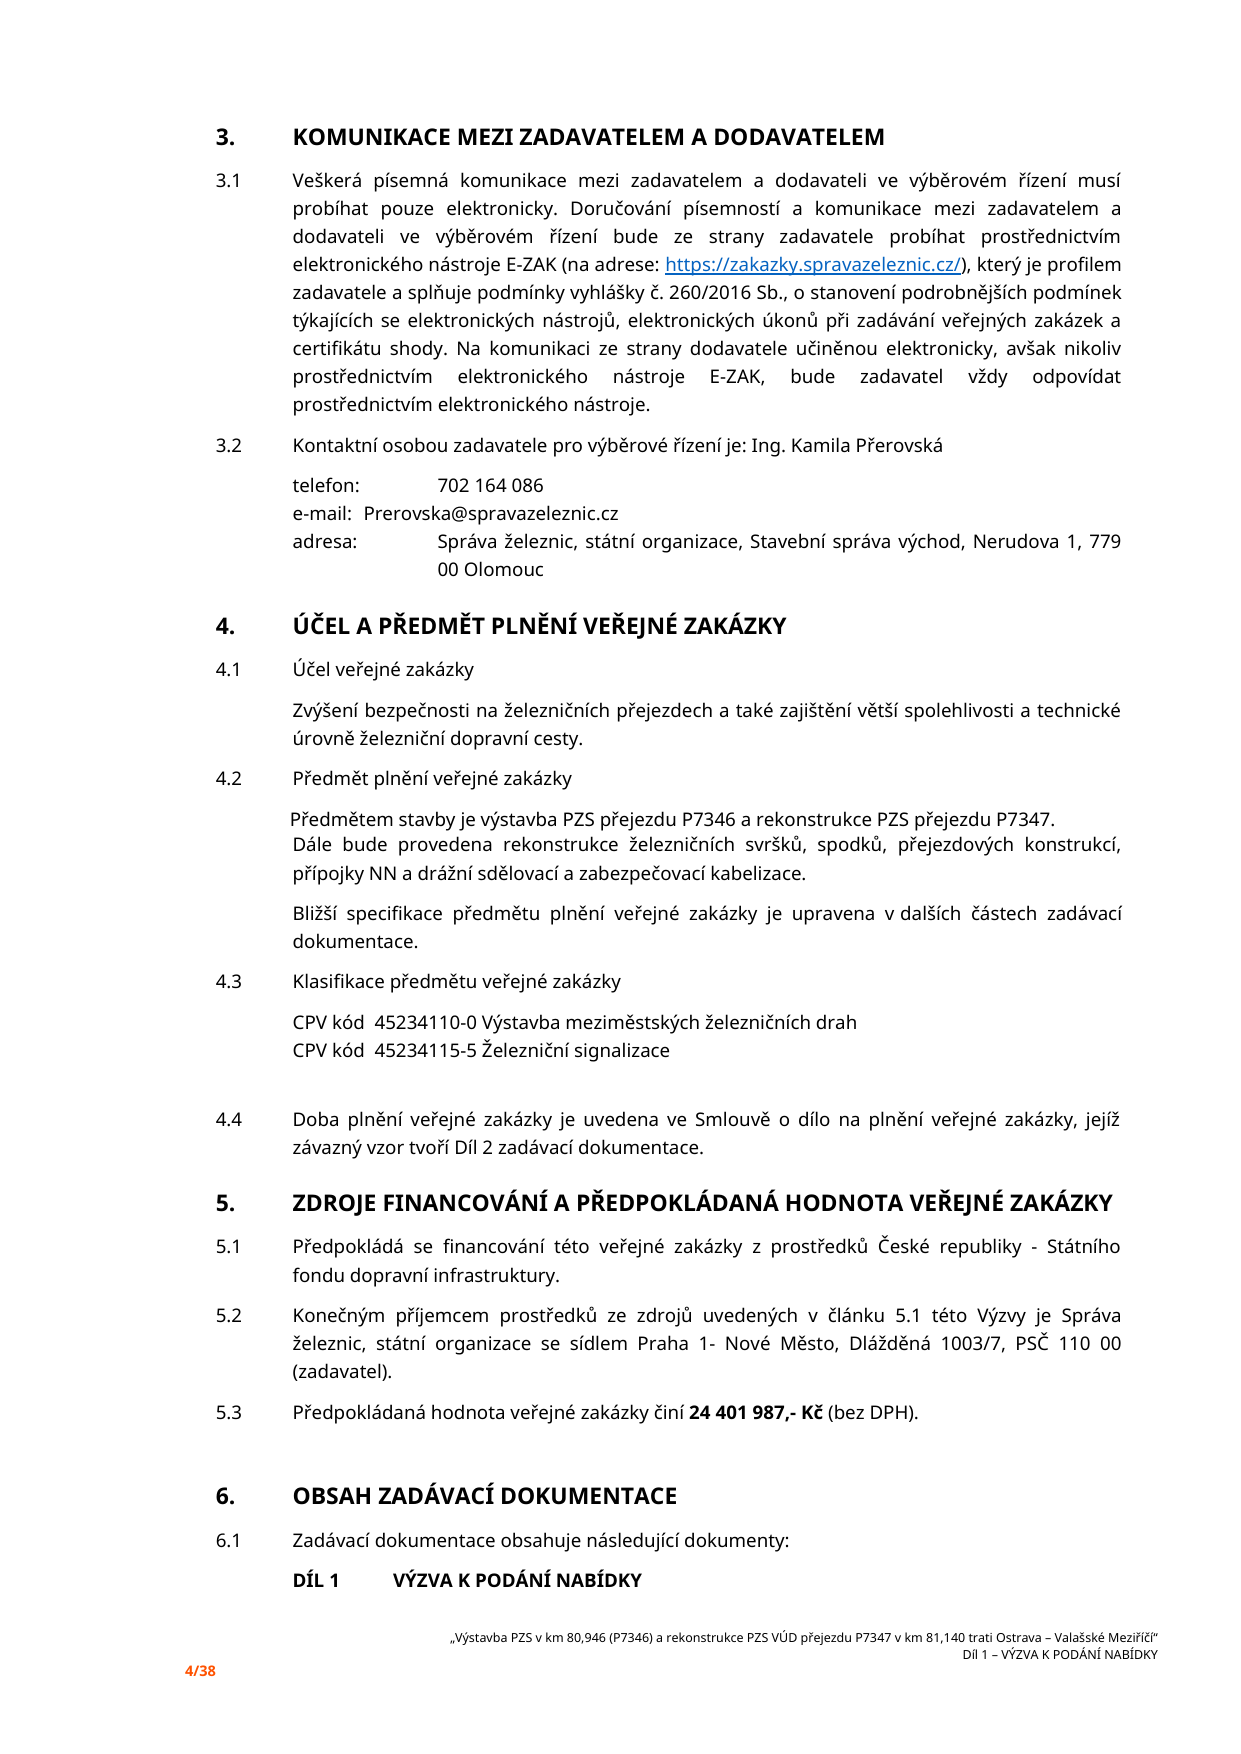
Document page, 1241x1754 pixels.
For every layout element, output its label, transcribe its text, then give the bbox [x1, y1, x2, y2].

text KOMUNIKACE MEZI ZADAVATELEM a DODAVATELEM [216, 121, 1122, 152]
text Zadávací dokumentace obsahuje následující dokumenty: [216, 1527, 1122, 1552]
text Předmět plnění veřejné zakázky [216, 766, 1122, 791]
text Doba plnění veřejné zakázky je uvedena ve Smlouvě o dílo na plnění veřejné zakázky, jejíž závazný vzor tvoří Díl 2 zadávací dokumentace. [216, 1106, 1122, 1159]
text OBSAH ZADÁVACÍ DOKUMENTACE [216, 1480, 1122, 1511]
text Předmětem stavby je výstavba PZS přejezdu P7346 a rekonstrukce PZS přejezdu P7347. [275, 806, 1122, 832]
text DÍL 1 VÝZVA K PODÁNÍ NABÍDKY [292, 1567, 1122, 1593]
text telefon: 702 164 086 [292, 473, 1122, 498]
text ÚČEL A PŘEDMĚT PLNĚNÍ VEŘEJNÉ ZAKÁZKY [216, 610, 1122, 641]
text Klasifikace předmětu veřejné zakázky [216, 969, 1122, 994]
text e-mail: Prerovska@spravazeleznic.cz [292, 501, 1122, 526]
text Veškerá písemná komunikace mezi zadavatelem a dodavateli ve výběrovém řízení musí probíhat pouze elektronicky. Doručování písemností a komunikace mezi zadavatelem a dodavateli ve výběrovém řízení bude ze strany zadavatele probíhat prostřednictvím elektronického nástroje E-ZAK (na adrese: https://zakazky.spravazeleznic.cz/), který je profilem zadavatele a splňuje podmínky vyhlášky č. 260/2016 Sb., o stanovení podrobnějších podmínek týkajících se elektronických nástrojů, elektronických úkonů při zadávání veřejných zakázek a certifikátu shody. Na komunikaci ze strany dodavatele učiněnou elektronicky, avšak nikoliv prostřednictvím elektronického nástroje E-ZAK, bude zadavatel vždy odpovídat prostřednictvím elektronického nástroje. [216, 167, 1122, 417]
text Účel veřejné zakázky [216, 657, 1122, 682]
text Kontaktní osobou zadavatele pro výběrové řízení je: Ing. Kamila Přerovská [216, 432, 1122, 458]
text Dále bude provedena rekonstrukce železničních svršků, spodků, přejezdových konstrukcí, přípojky NN a drážní sdělovací a zabezpečovací kabelizace. [292, 832, 1122, 885]
text CPV kód 45234110-0 Výstavba meziměstských železničních drah [292, 1009, 1122, 1035]
text Bližší specifikace předmětu plnění veřejné zakázky je upravena v dalších částech zadávací dokumentace. [292, 900, 1122, 954]
text Předpokládá se financování této veřejné zakázky z prostředků České republiky - Státního fondu dopravní infrastruktury. [216, 1234, 1122, 1287]
text ZDROJE FINANCOVÁNÍ A PŘEDPOKLÁDANÁ HODNOTA VEŘEJNÉ ZAKÁZKY [216, 1187, 1122, 1218]
text Konečným příjemcem prostředků ze zdrojů uvedených v článku 5.1 této Výzvy je Správa železnic, státní organizace se sídlem Praha 1- Nové Město, Dlážděná 1003/7, PSČ 110 00 (zadavatel). [216, 1302, 1122, 1384]
text CPV kód 45234115-5 Železniční signalizace [292, 1037, 1122, 1063]
text Zvýšení bezpečnosti na železničních přejezdech a také zajištění větší spolehlivosti a technické úrovně železniční dopravní cesty. [292, 697, 1122, 751]
text adresa: Správa železnic, státní organizace, Stavební správa východ, Nerudova 1, 779 00 Olomouc [292, 529, 1122, 582]
text Předpokládaná hodnota veřejné zakázky činí 24 401 987,- Kč (bez DPH). [216, 1399, 1122, 1424]
